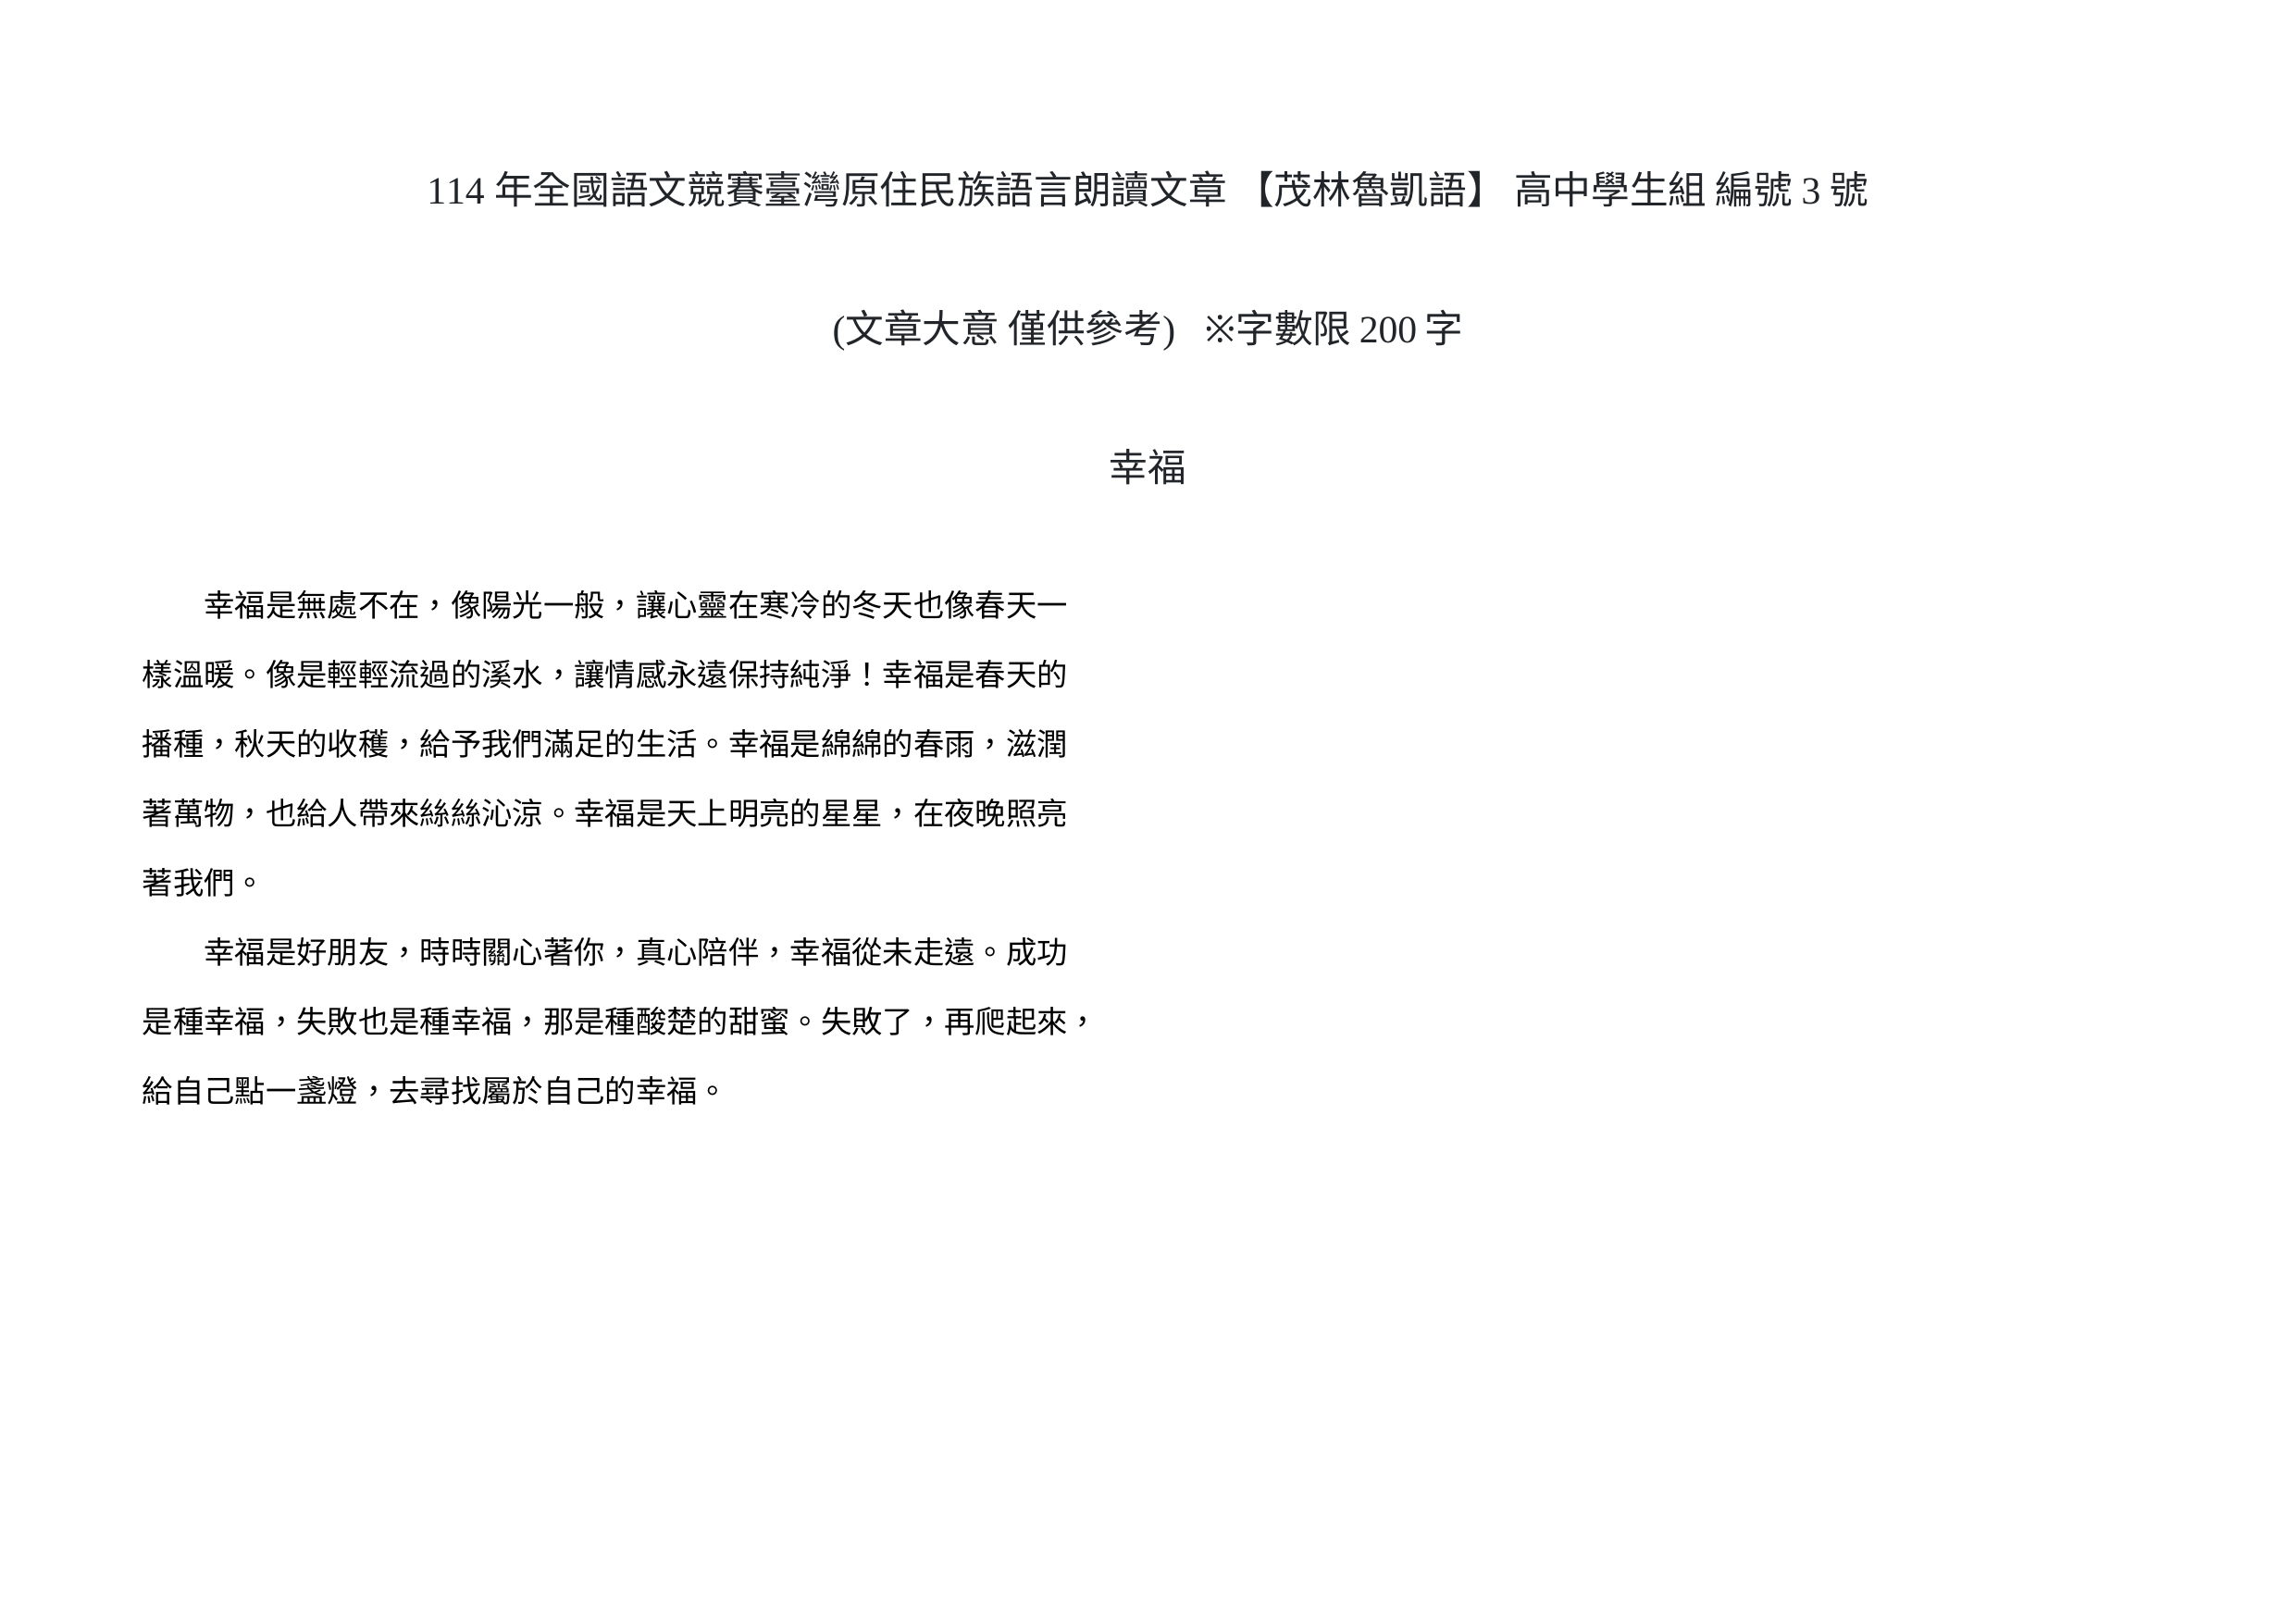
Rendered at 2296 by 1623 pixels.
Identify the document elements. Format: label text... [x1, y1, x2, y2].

text 114 年全國語文競賽臺灣原住民族語言朗讀文章 【茂林魯凱語】 高中學生組 編號 3 號 [142, 152, 2153, 221]
text 幸福是好朋友，時時關心著你，真心陪伴，幸福從未走遠。成功是種幸福，失敗也是種幸福，那是種酸楚的甜蜜。失敗了，再爬起來，給自己點一盞燈，去尋找屬於自己的幸福。 [142, 915, 1090, 1123]
text (文章大意 僅供參考) ※字數限200字 [142, 291, 2153, 360]
text 幸福 [142, 429, 2153, 499]
text 幸福是無處不在，像陽光一般，讓心靈在寒冷的冬天也像春天一樣溫暖。像是輕輕流過的溪水，讓情感永遠保持純淨！幸福是春天的播種，秋天的收穫，給予我們滿足的生活。幸福是綿綿的春雨，滋潤著萬物，也給人帶來絲絲沁涼。幸福是天上明亮的星星，在夜晚照亮著我們。 [142, 568, 1090, 915]
